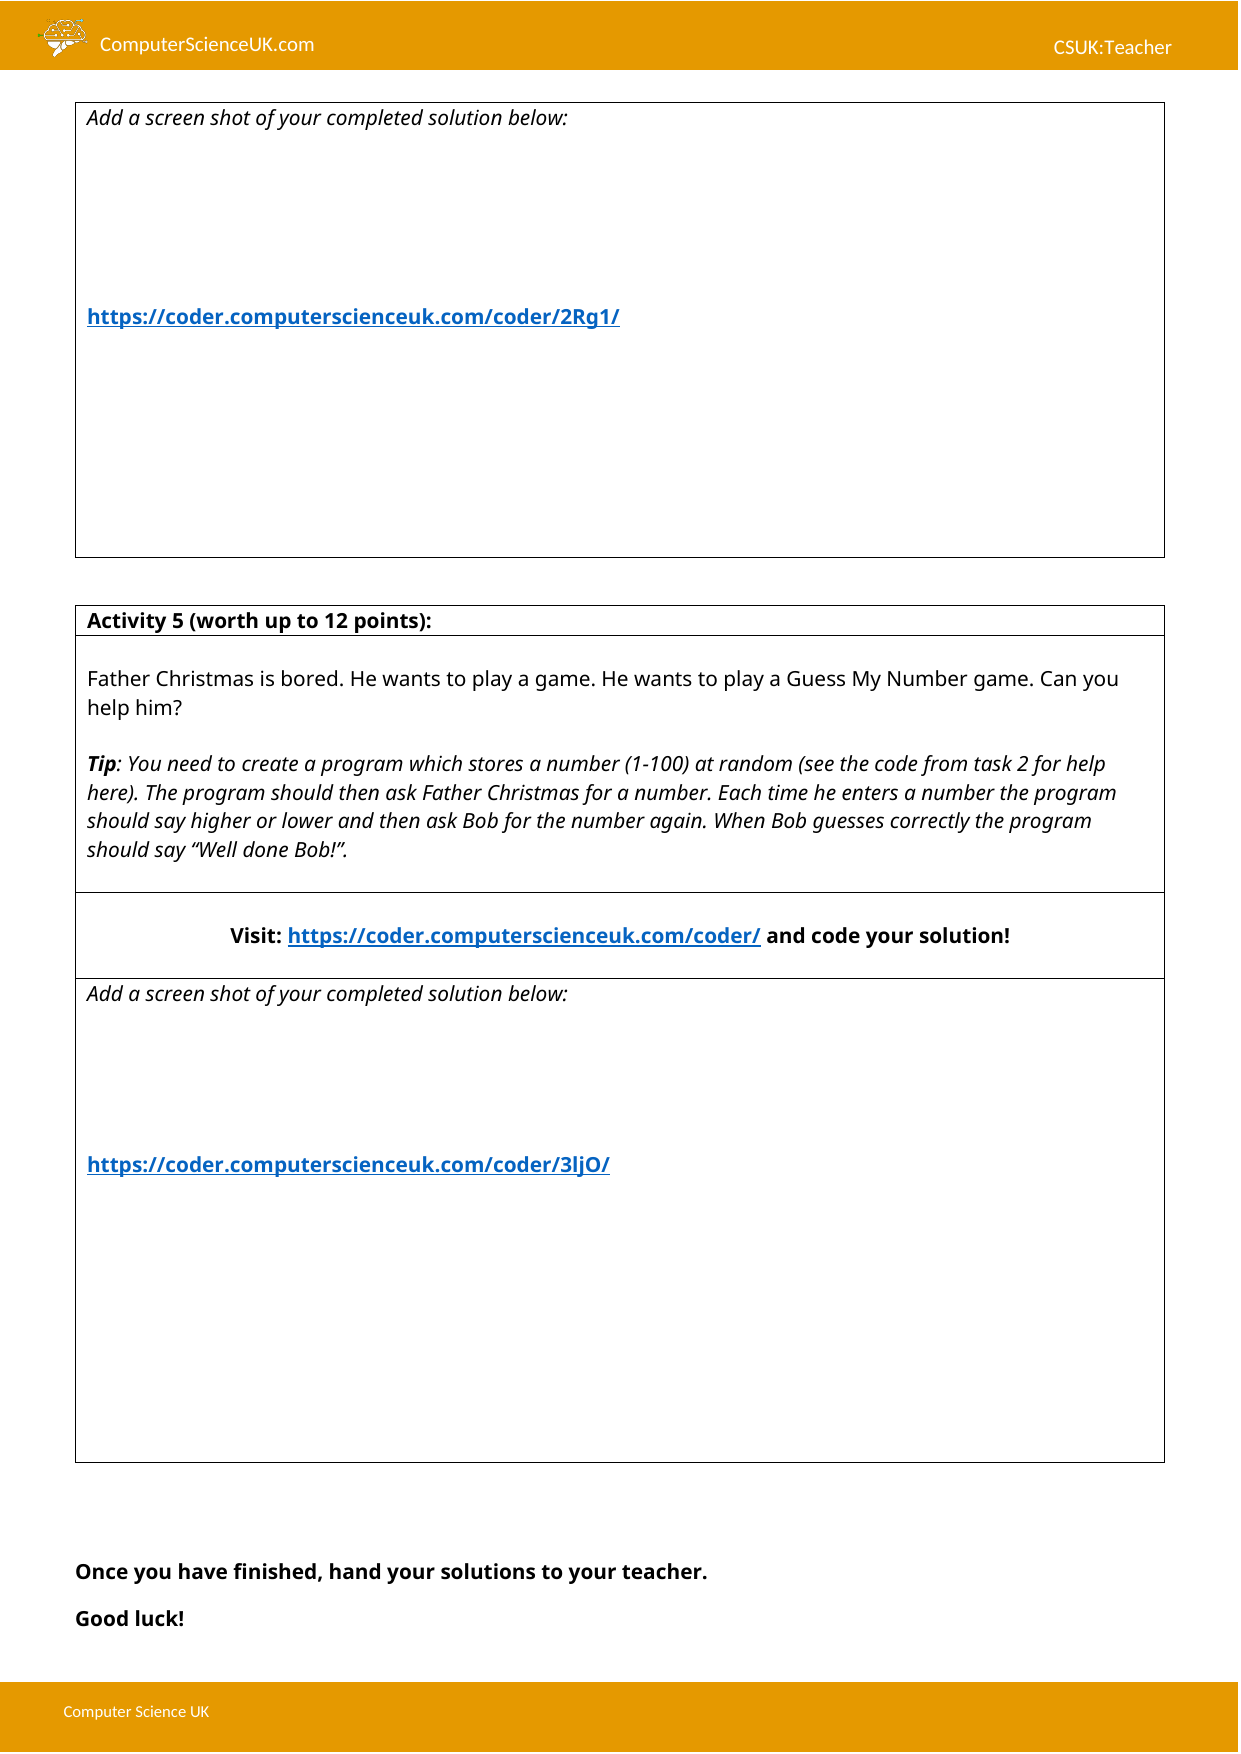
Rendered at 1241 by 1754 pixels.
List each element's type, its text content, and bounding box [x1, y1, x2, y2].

table_cell Visit: https://coder.computerscienceuk.com/coder/ and code your solution! [76, 893, 1164, 978]
table_cell Add a screen shot of your completed solution below: https://coder.computerscienceuk.com/coder/3ljO/ [76, 979, 1164, 1462]
text Good luck! [75, 1604, 1165, 1633]
table_header Activity 5 (worth up to 12 points): [76, 606, 1164, 635]
text Once you have finished, hand your solutions to your teacher. [75, 1557, 1165, 1586]
table_cell Add a screen shot of your completed solution below: https://coder.computerscienceuk.com/coder/2Rg1/ [76, 103, 1164, 557]
table_cell Father Christmas is bored. He wants to play a game. He wants to play a Guess My Number game. Can you help him? Tip: You need to create a program which stores a number (1-100) at random (see the code from task 2 for help here). The program should then ask Father Christmas for a number. Each time he enters a number the program should say higher or lower and then ask Bob for the number again. When Bob guesses correctly the program should say “Well done Bob!”. [76, 636, 1164, 892]
picture [37, 19, 88, 57]
